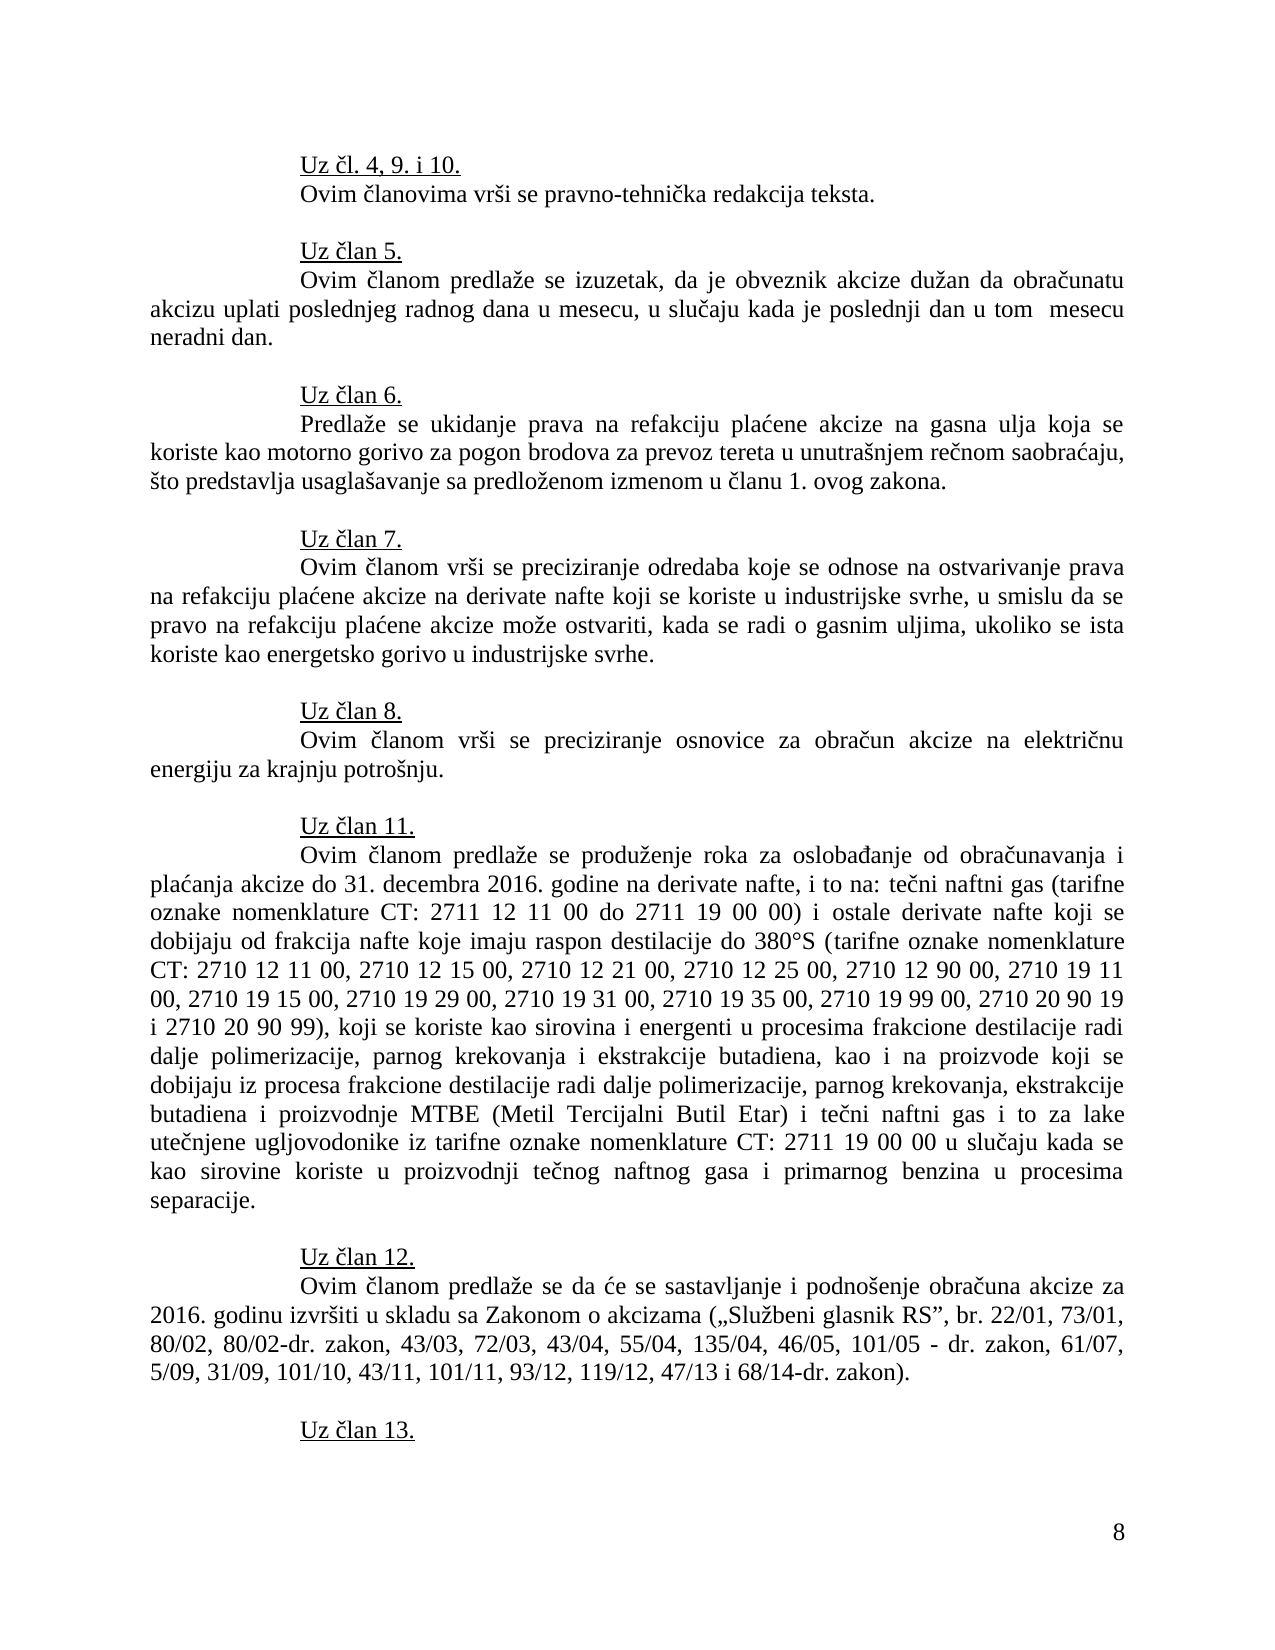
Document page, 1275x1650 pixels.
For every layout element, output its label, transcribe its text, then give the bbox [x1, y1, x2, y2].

text Uz čl. 4, 9. i 10. [150, 150, 1125, 179]
text Ovim članovima vrši se pravno-tehnička redakcija teksta. [150, 179, 1125, 207]
text Ovim članom predlaže se izuzetak, da je obveznik akcize dužan da obračunatu akcizu uplati poslednjeg radnog dana u mesecu, u slučaju kada je poslednji dan u tom mesecu neradni dan. [150, 265, 1125, 351]
text Uz član 11. [150, 811, 1125, 840]
text Uz član 7. [150, 524, 1125, 552]
text Uz član 8. [150, 696, 1125, 725]
text Ovim članom predlaže se produženje roka za oslobađanje od obračunavanja i plaćanja akcize do 31. decembra 2016. godine na derivate nafte, i to na: tečni naftni gas (tarifne oznake nomenklature CT: 2711 12 11 00 do 2711 19 00 00) i ostale derivate nafte koji se dobijaju od frakcija nafte koje imaju raspon destilacije do 380°S (tarifne oznake nomenklature CT: 2710 12 11 00, 2710 12 15 00, 2710 12 21 00, 2710 12 25 00, 2710 12 90 00, 2710 19 11 00, 2710 19 15 00, 2710 19 29 00, 2710 19 31 00, 2710 19 35 00, 2710 19 99 00, 2710 20 90 19 i 2710 20 90 99), koji se koriste kao sirovina i energenti u procesima frakcione destilacije radi dalje polimerizacije, parnog krekovanja i ekstrakcije butadiena, kao i na proizvode koji se dobijaju iz procesa frakcione destilacije radi dalje polimerizacije, parnog krekovanja, ekstrakcije butadiena i proizvodnje MTBE (Metil Tercijalni Butil Etar) i tečni naftni gas i to za lake utečnjene ugljovodonike iz tarifne oznake nomenklature CT: 2711 19 00 00 u slučaju kada se kao sirovine koriste u proizvodnji tečnog naftnog gasa i primarnog benzina u procesima separacije. [150, 840, 1125, 1214]
text Uz član 13. [150, 1415, 1125, 1444]
text Ovim članom predlaže se da će se sastavljanje i podnošenje obračuna akcize za 2016. godinu izvršiti u skladu sa Zakonom o akcizama („Službeni glasnik RS”, br. 22/01, 73/01, 80/02, 80/02-dr. zakon, 43/03, 72/03, 43/04, 55/04, 135/04, 46/05, 101/05 - dr. zakon, 61/07, 5/09, 31/09, 101/10, 43/11, 101/11, 93/12, 119/12, 47/13 i 68/14-dr. zakon). [150, 1271, 1125, 1386]
text Uz član 6. [150, 380, 1125, 409]
text Ovim članom vrši se preciziranje osnovice za obračun akcize na električnu energiju za krajnju potrošnju. [150, 725, 1125, 782]
text Uz član 12. [150, 1242, 1125, 1271]
text Uz član 5. [150, 236, 1125, 265]
text Ovim članom vrši se preciziranje odredaba koje se odnose na ostvarivanje prava na refakciju plaćene akcize na derivate nafte koji se koriste u industrijske svrhe, u smislu da se pravo na refakciju plaćene akcize može ostvariti, kada se radi o gasnim uljima, ukoliko se ista koriste kao energetsko gorivo u industrijske svrhe. [150, 552, 1125, 667]
text Predlaže se ukidanje prava na refakciju plaćene akcize na gasna ulja koja se koriste kao motorno gorivo za pogon brodova za prevoz tereta u unutrašnjem rečnom saobraćaju, što predstavlja usaglašavanje sa predloženom izmenom u članu 1. ovog zakona. [150, 409, 1125, 495]
